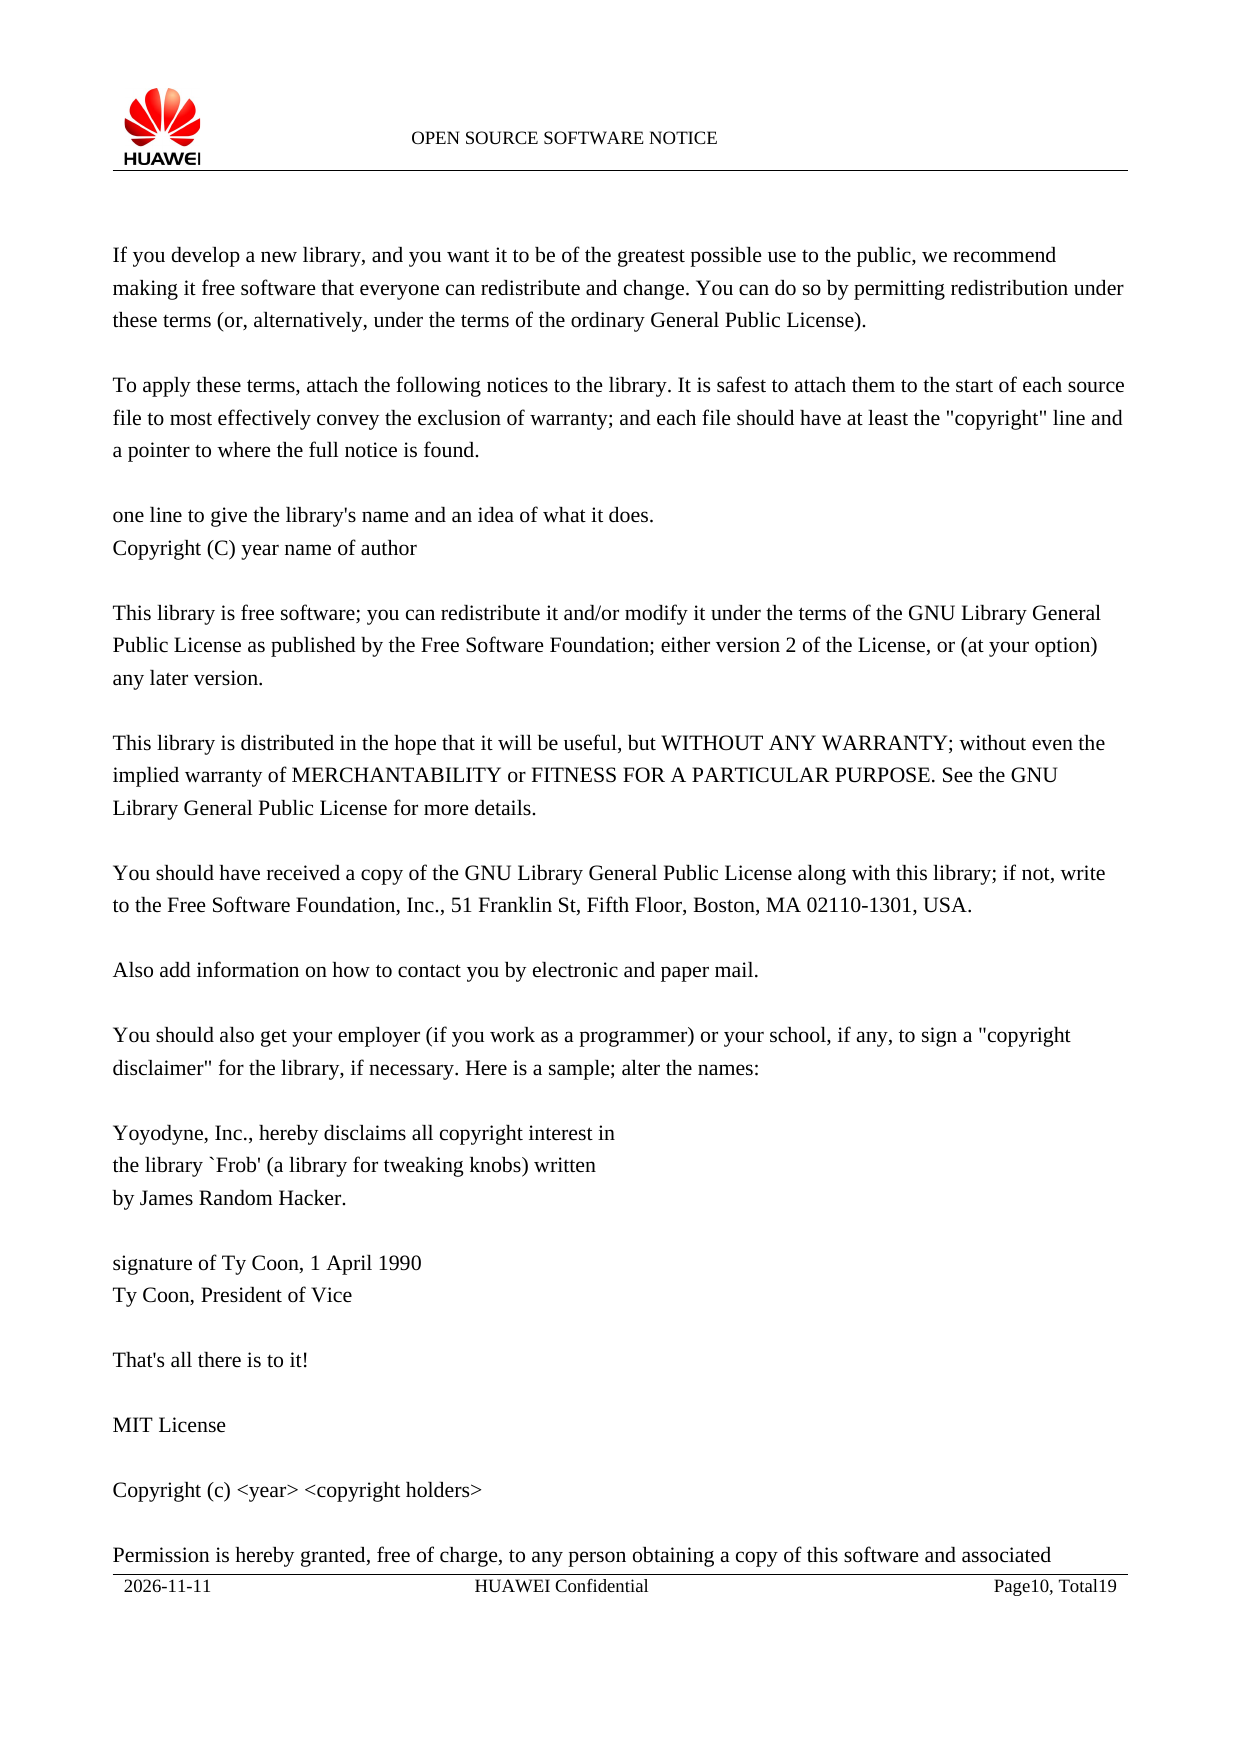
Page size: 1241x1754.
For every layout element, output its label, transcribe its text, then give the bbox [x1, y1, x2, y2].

picture [124, 88, 201, 165]
